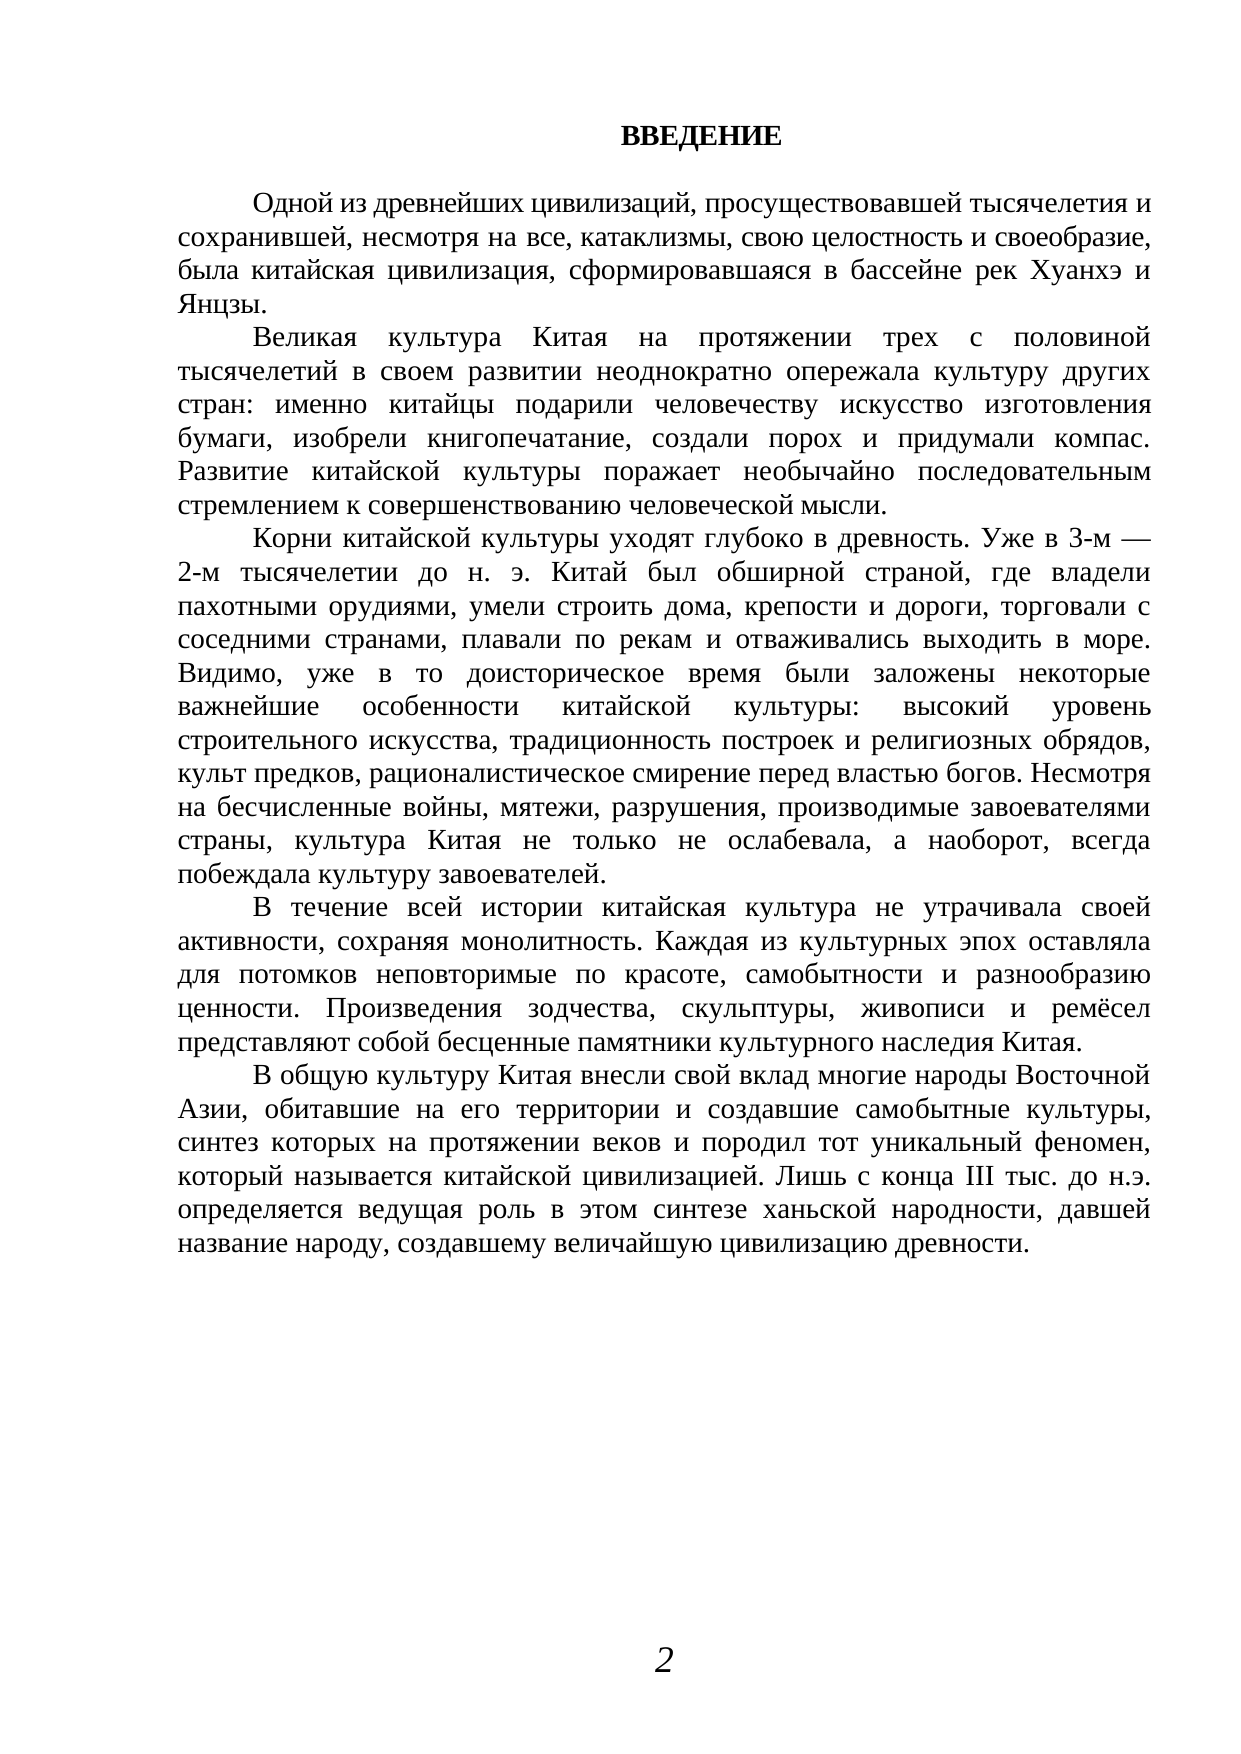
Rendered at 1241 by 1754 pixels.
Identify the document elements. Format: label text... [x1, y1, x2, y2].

text Великая культура Китая на протяжении трех с половиной тысячелетий в своем развитии неоднократно опережала культуру других стран: именно китайцы подарили человечеству искусство изготовления бумаги, изобрели книгопечатание, создали порох и придумали компас. Развитие китайской культуры поражает необычайно последовательным стремлением к совершенствованию человеческой мысли. [177, 319, 1152, 521]
text ВВЕДЕНИЕ [177, 118, 1152, 152]
text Корни китайской культуры уходят глубоко в древность. Уже в 3-м — 2-м тысячелетии до н. э. Китай был обширной страной, где владели пахотными орудиями, умели строить дома, крепости и дороги, торговали с соседними странами, плавали по рекам и отваживались выходить в море. Видимо, уже в то доисторическое время были заложены некоторые важнейшие особенности китайской культуры: высокий уровень строительного искусства, традиционность построек и религиозных обрядов, культ предков, рационалистическое смирение перед властью богов. Несмотря на бесчисленные войны, мятежи, разрушения, производимые завоевателями страны, культура Китая не только не ослабевала, а наоборот, всегда побеждала культуру завоевателей. [177, 521, 1152, 889]
text Одной из древнейших цивилизаций, просуществовавшей тысячелетия и сохранившей, несмотря на все, катаклизмы, свою целостность и своеобразие, была китайская цивилизация, сформировавшаяся в бассейне рек Хуанхэ и Янцзы. [177, 185, 1152, 319]
text В течение всей истории китайская культура не утрачивала своей активности, сохраняя монолитность. Каждая из культурных эпох оставляла для потомков неповторимые по красоте, самобытности и разнообразию ценности. Произведения зодчества, скульптуры, живописи и ремёсел представляют собой бесценные памятники культурного наследия Китая. [177, 889, 1152, 1057]
text В общую культуру Китая внесли свой вклад многие народы Восточной Азии, обитавшие на его территории и создавшие самобытные культуры, синтез которых на протяжении веков и породил тот уникальный феномен, который называется китайской цивилизацией. Лишь с конца III тыс. до н.э. определяется ведущая роль в этом синтезе ханьской народности, давшей название народу, создавшему величайшую цивилизацию древности. [177, 1057, 1152, 1258]
